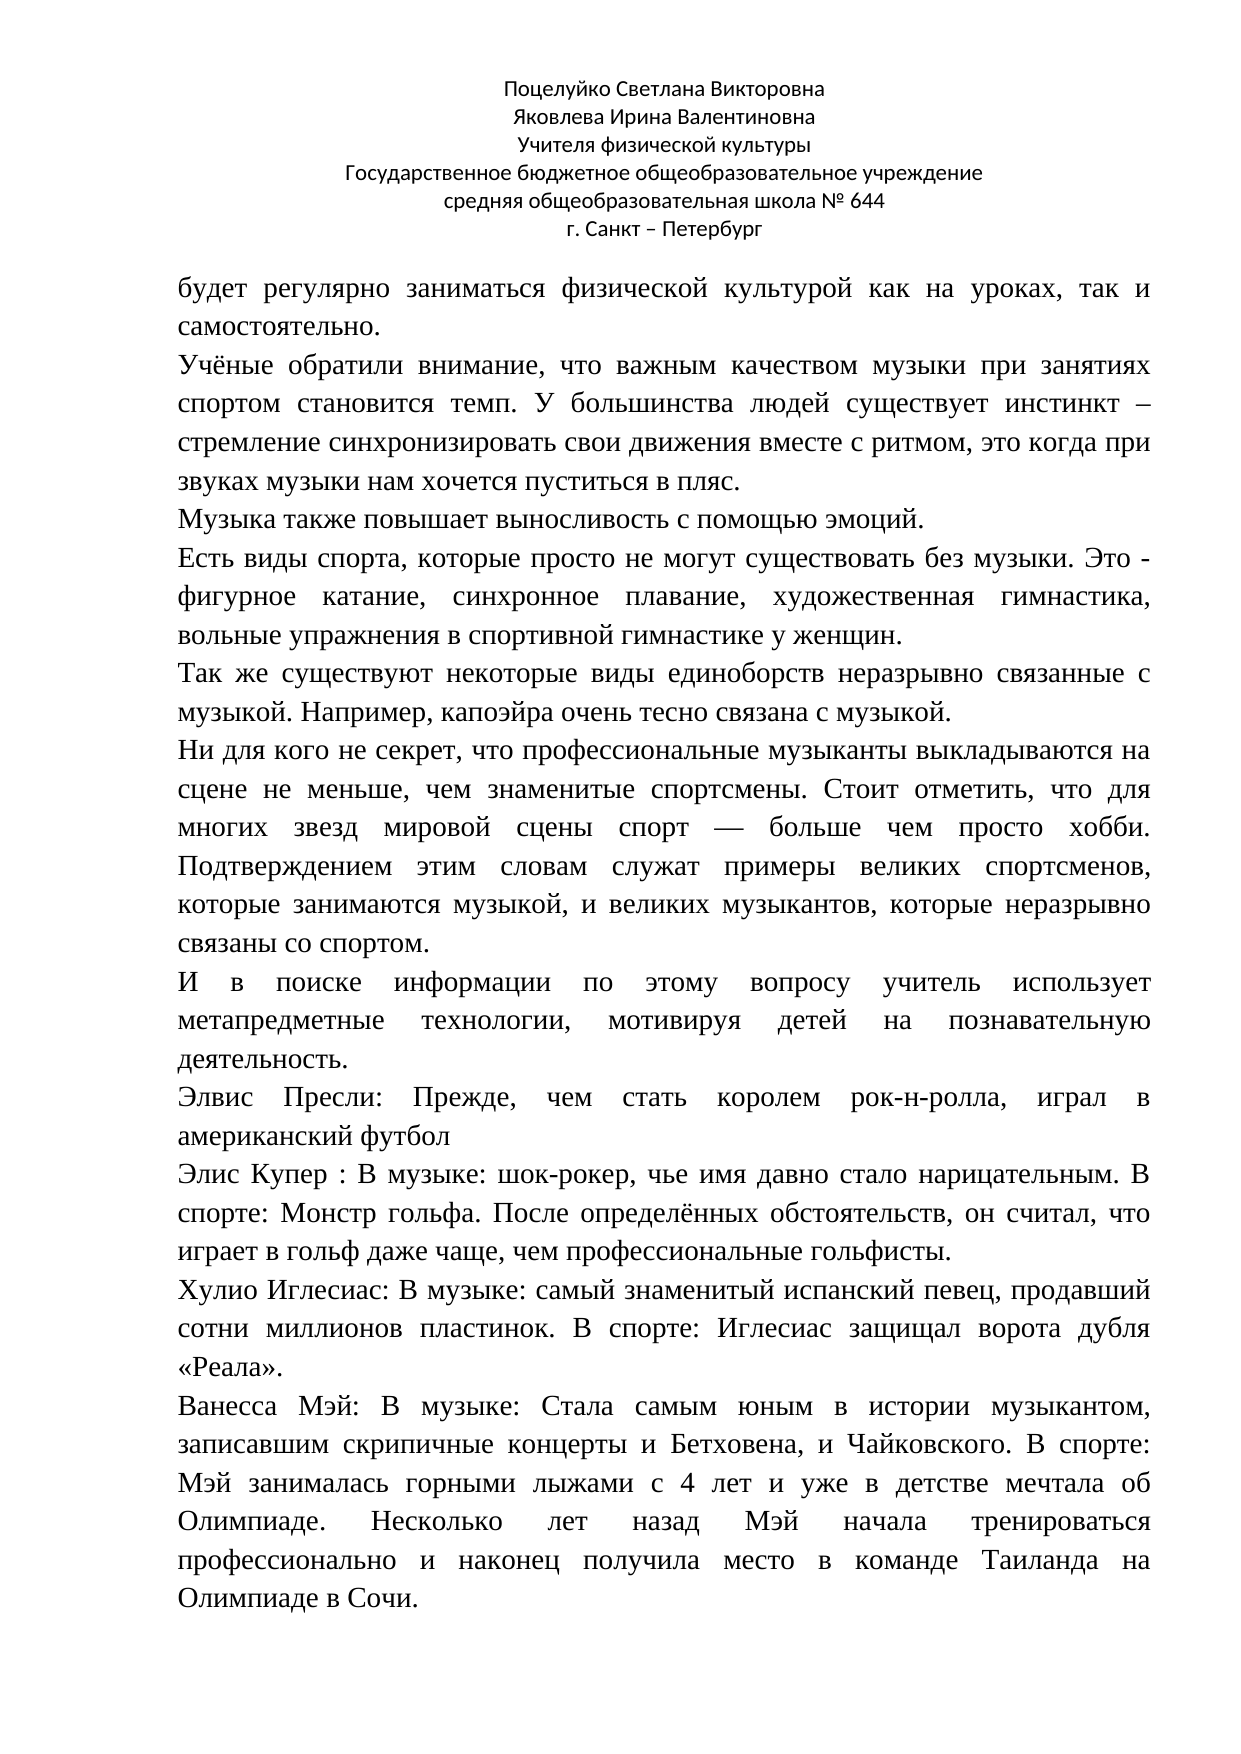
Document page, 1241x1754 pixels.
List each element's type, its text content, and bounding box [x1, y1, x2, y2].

text Хулио Иглесиас: В музыке: самый знаменитый испанский певец, продавший сотни миллионов пластинок. В спорте: Иглесиас защищал ворота дубля «Реала». [177, 1272, 1152, 1383]
text Музыка также повышает выносливость с помощью эмоций. [177, 501, 1152, 535]
text Ванесса Мэй: В музыке: Стала самым юным в истории музыкантом, записавшим скрипичные концерты и Бетховена, и Чайковского. В спорте: Мэй занималась горными лыжами с 4 лет и уже в детстве мечтала об Олимпиаде. Несколько лет назад Мэй начала тренироваться профессионально и наконец получила место в команде Таиланда на Олимпиаде в Сочи. [177, 1388, 1152, 1614]
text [177, 303, 1152, 342]
text Так же существуют некоторые виды единоборств неразрывно связанные с музыкой. Например, капоэйра очень тесно связана с музыкой. [177, 655, 1152, 727]
text И в поиске информации по этому вопросу учитель использует метапредметные технологии, мотивируя детей на познавательную деятельность. [177, 964, 1152, 1074]
text Ни для кого не секрет, что профессиональные музыканты выкладываются на сцене не меньше, чем знаменитые спортсмены. Стоит отметить, что для многих звезд мировой сцены спорт — больше чем просто хобби. Подтверждением этим словам служат примеры великих спортсменов, которые занимаются музыкой, и великих музыкантов, которые неразрывно связаны со спортом. [177, 732, 1152, 959]
text Элвис Пресли: Прежде, чем стать королем рок-н-ролла, играл в американский футбол [177, 1079, 1152, 1151]
text Учёные обратили внимание, что важным качеством музыки при занятиях спортом становится темп. У большинства людей существует инстинкт – стремление синхронизировать свои движения вместе с ритмом, это когда при звуках музыки нам хочется пуститься в пляс. [177, 347, 1152, 496]
text Элис Купер : В музыке: шок-рокер, чье имя давно стало нарицательным. В спорте: Монстр гольфа. После определённых обстоятельств, он считал, что играет в гольф даже чаще, чем профессиональные гольфисты. [177, 1156, 1152, 1267]
text Есть виды спорта, которые просто не могут существовать без музыки. Это - фигурное катание, синхронное плавание, художественная гимнастика, вольные упражнения в спортивной гимнастике у женщин. [177, 540, 1152, 650]
